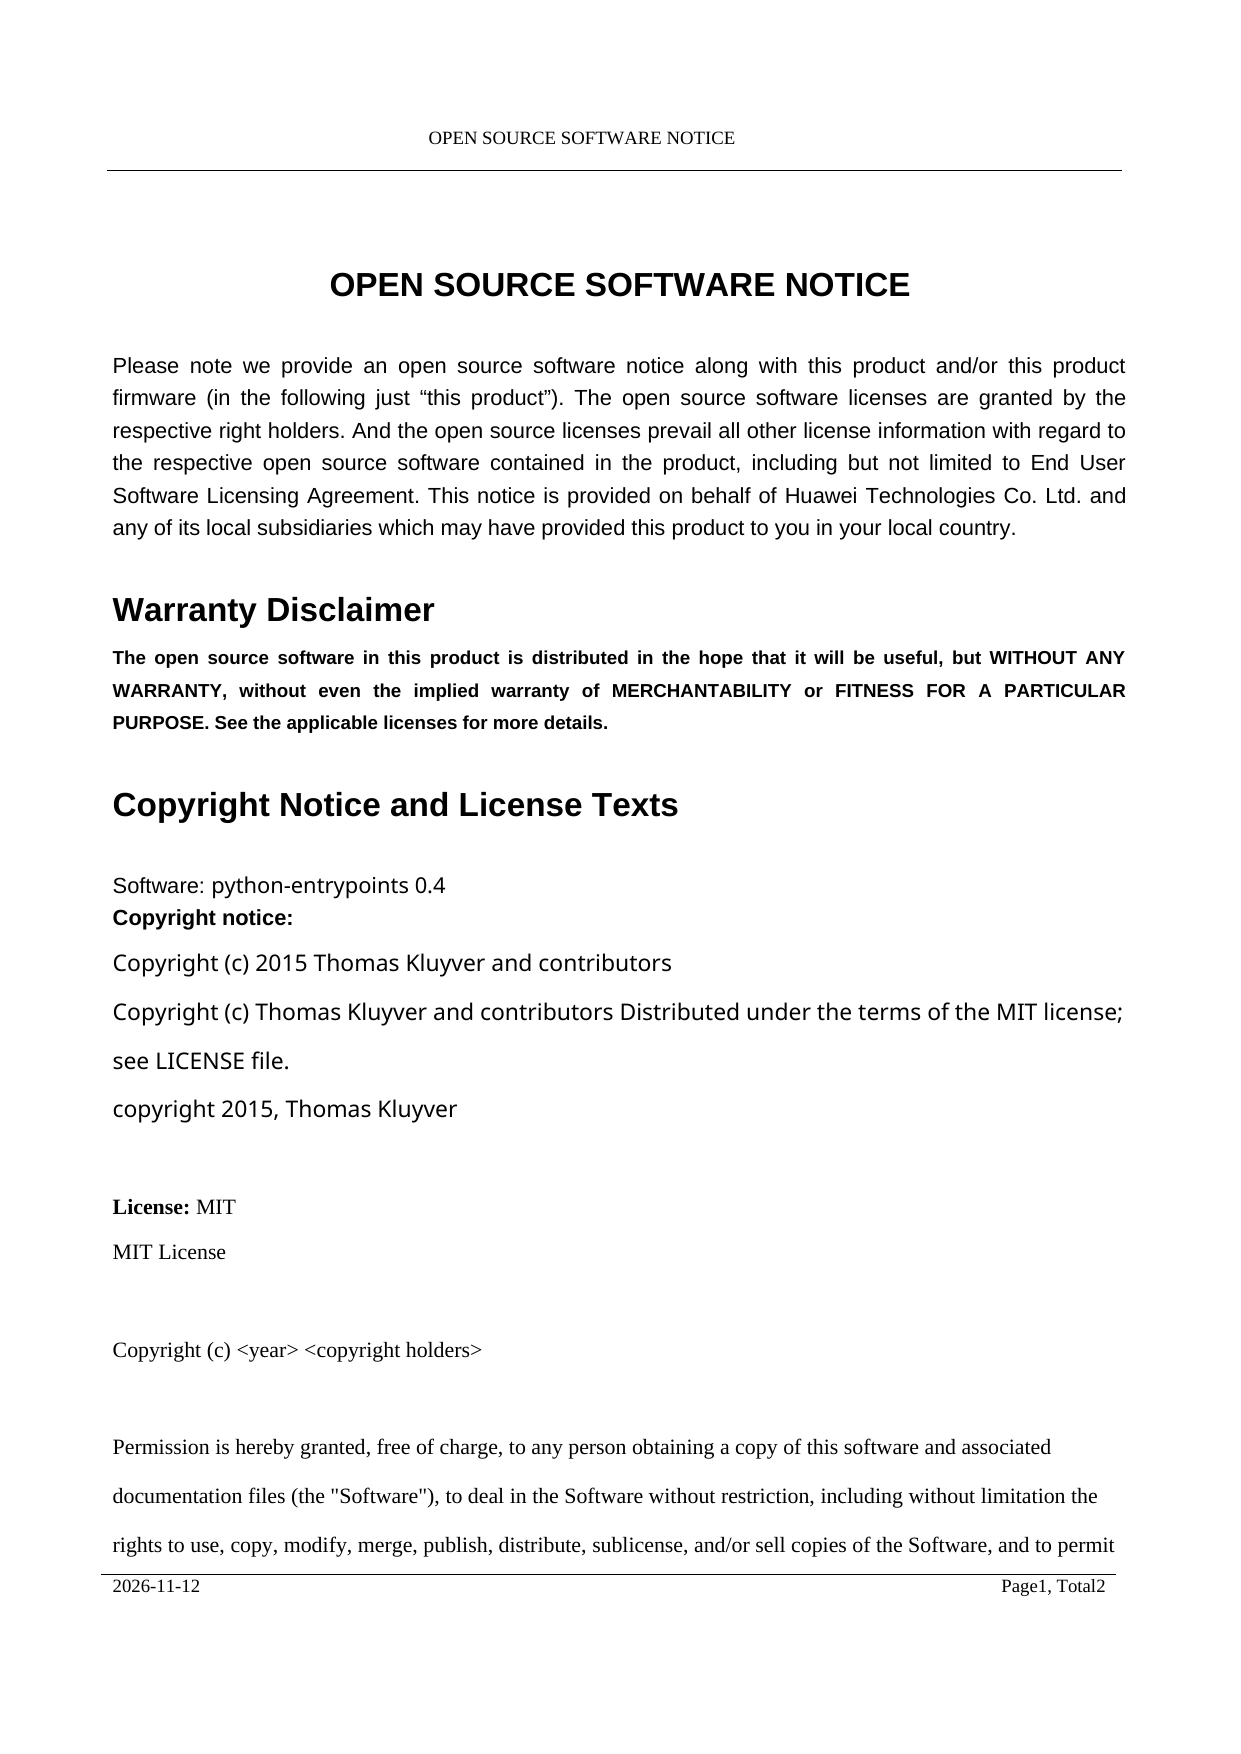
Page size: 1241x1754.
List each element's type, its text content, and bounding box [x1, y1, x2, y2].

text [112, 1235, 1128, 1560]
text License: MIT [112, 1190, 1128, 1223]
text Warranty Disclaimer [112, 576, 1128, 641]
text Software: python-entrypoints 0.4 [112, 869, 1128, 901]
text The open source software in this product is distributed in the hope that it will be useful, but WITHOUT ANY WARRANTY, without even the implied warranty of MERCHANTABILITY or FITNESS FOR A PARTICULAR PURPOSE. See the applicable licenses for more details. [112, 641, 1128, 739]
text OPEN SOURCE SOFTWARE NOTICE [112, 251, 1128, 316]
text Copyright notice: [112, 901, 1128, 934]
text Copyright Notice and License Texts [112, 771, 1128, 836]
text Please note we provide an open source software notice along with this product and/or this product firmware (in the following just “this product”). The open source software licenses are granted by the respective right holders. And the open source licenses prevail all other license information with regard to the respective open source software contained in the product, including but not limited to End User Software Licensing Agreement. This notice is provided on behalf of Huawei Technologies Co. Ltd. and any of its local subsidiaries which may have provided this product to you in your local country. [112, 349, 1128, 544]
text Copyright (c) 2015 Thomas Kluyver and contributors Copyright (c) Thomas Kluyver and contributors Distributed under the terms of the MIT license; see LICENSE file. copyright 2015, Thomas Kluyver [112, 947, 1128, 1174]
